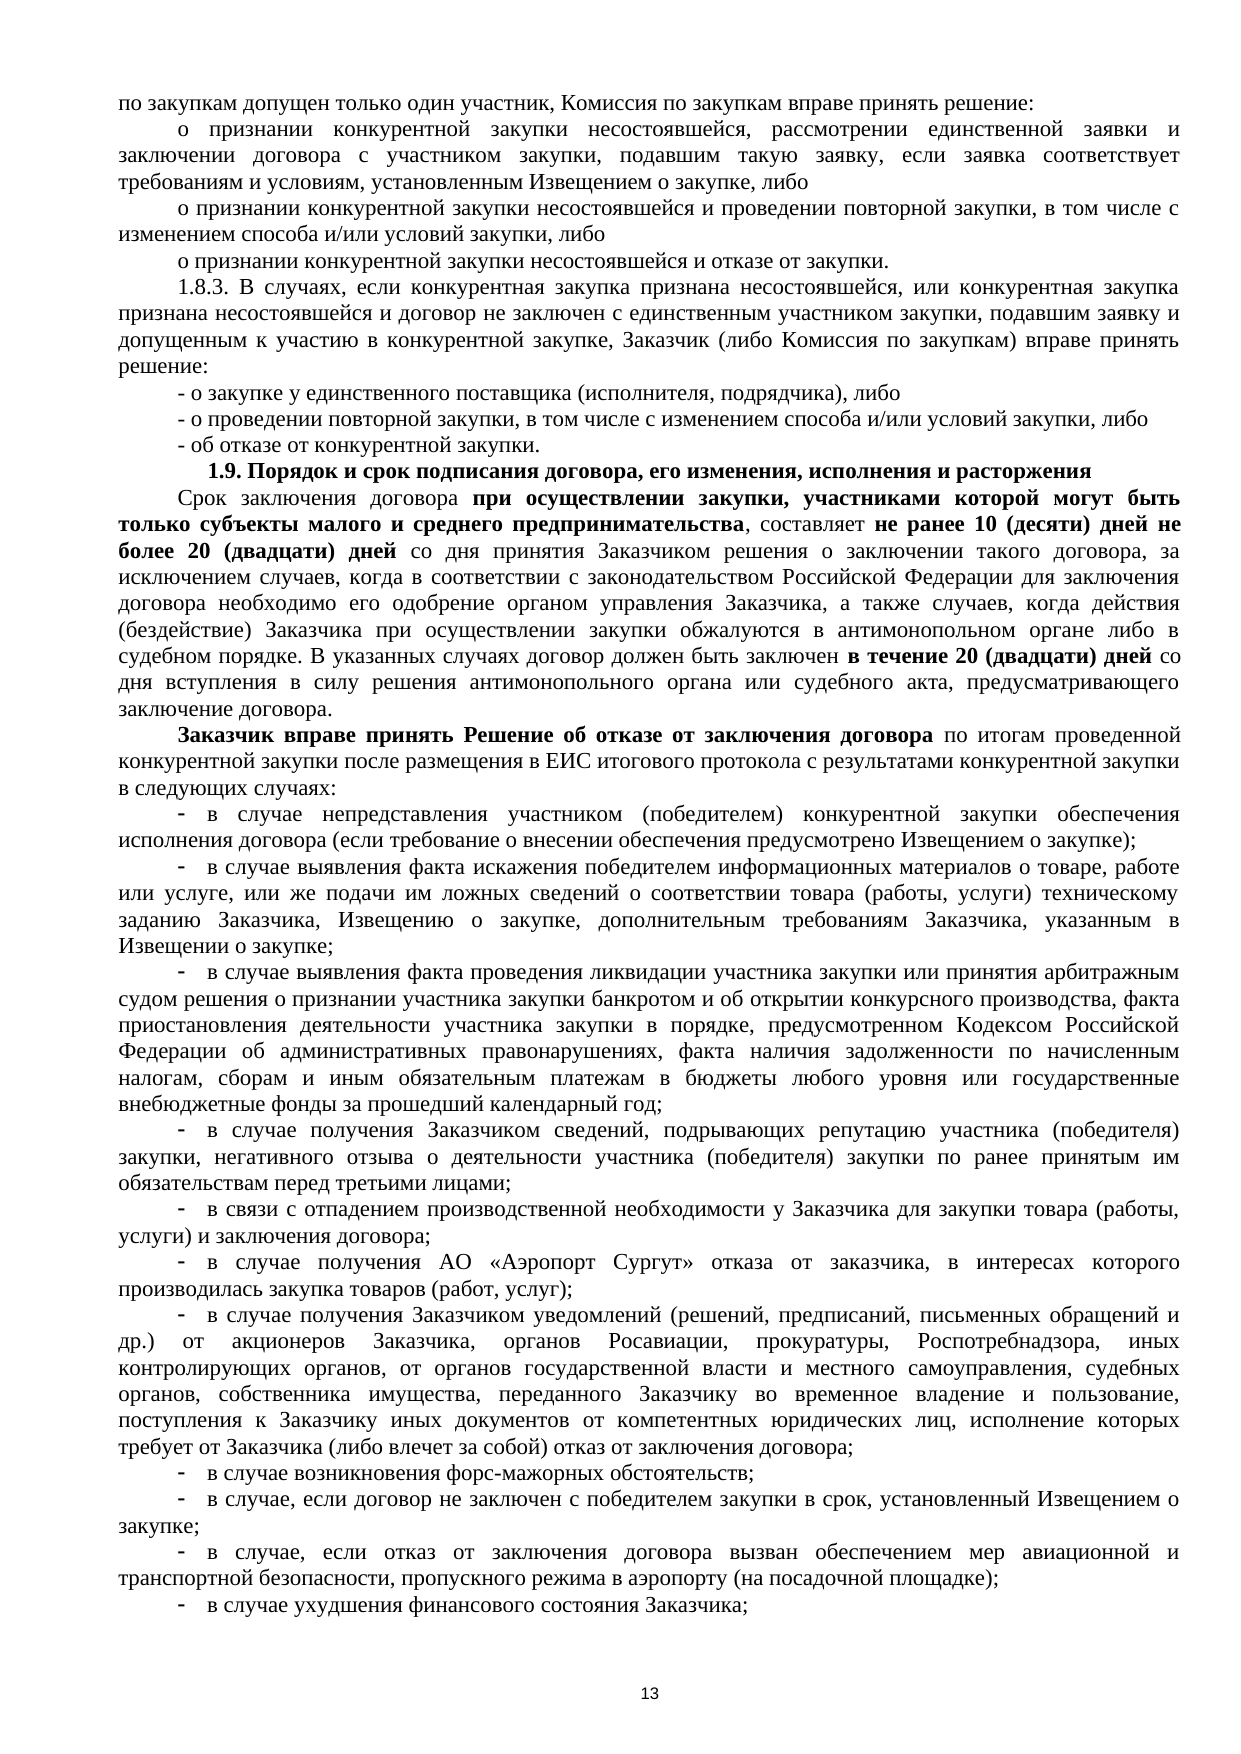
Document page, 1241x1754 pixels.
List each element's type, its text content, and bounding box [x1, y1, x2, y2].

list в случае получения АО «Аэропорт Сургут» отказа от заказчика, в интересах которого производилась закупка товаров (работ, услуг); [118, 1248, 1181, 1301]
list в случае получения Заказчиком уведомлений (решений, предписаний, письменных обращений и др.) от акционеров Заказчика, органов Росавиации, прокуратуры, Роспотребнадзора, иных контролирующих органов, от органов государственной власти и местного самоуправления, судебных органов, собственника имущества, переданного Заказчику во временное владение и пользование, поступления к Заказчику иных документов от компетентных юридических лиц, исполнение которых требует от Заказчика (либо влечет за собой) отказ от заключения договора; [118, 1301, 1181, 1459]
text - о проведении повторной закупки, в том числе с изменением способа и/или условий закупки, либо [118, 405, 1181, 431]
text о признании конкурентной закупки несостоявшейся, рассмотрении единственной заявки и заключении договора с участником закупки, подавшим такую заявку, если заявка соответствует требованиям и условиям, установленным Извещением о закупке, либо [118, 115, 1181, 194]
list в случае получения Заказчиком сведений, подрывающих репутацию участника (победителя) закупки, негативного отзыва о деятельности участника (победителя) закупки по ранее принятым им обязательствам перед третьими лицами; [118, 1116, 1181, 1196]
text о признании конкурентной закупки несостоявшейся и отказе от закупки. [118, 247, 1181, 273]
list в связи с отпадением производственной необходимости у Заказчика для закупки товара (работы, услуги) и заключения договора; [118, 1196, 1181, 1248]
text Заказчик вправе принять Решение об отказе от заключения договора по итогам проведенной конкурентной закупки после размещения в ЕИС итогового протокола с результатами конкурентной закупки в следующих случаях: [118, 721, 1181, 800]
text о признании конкурентной закупки несостоявшейся и проведении повторной закупки, в том числе с изменением способа и/или условий закупки, либо [118, 194, 1181, 247]
list в случае непредставления участником (победителем) конкурентной закупки обеспечения исполнения договора (если требование о внесении обеспечения предусмотрено Извещением о закупке); [118, 800, 1181, 853]
text - о закупке у единственного поставщика (исполнителя, подрядчика), либо [118, 378, 1181, 405]
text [118, 89, 1181, 115]
list в случае выявления факта искажения победителем информационных материалов о товаре, работе или услуге, или же подачи им ложных сведений о соответствии товара (работы, услуги) техническому заданию Заказчика, Извещению о закупке, дополнительным требованиям Заказчика, указанным в Извещении о закупке; [118, 853, 1181, 958]
text 1.9. Порядок и срок подписания договора, его изменения, исполнения и расторжения [118, 458, 1181, 484]
list в случае ухудшения финансового состояния Заказчика; [118, 1591, 1181, 1617]
list в случае возникновения форс-мажорных обстоятельств; [118, 1459, 1181, 1485]
text - об отказе от конкурентной закупки. [118, 431, 1181, 458]
list в случае, если отказ от заключения договора вызван обеспечением мер авиационной и транспортной безопасности, пропускного режима в аэропорту (на посадочной площадке); [118, 1538, 1181, 1591]
list в случае выявления факта проведения ликвидации участника закупки или принятия арбитражным судом решения о признании участника закупки банкротом и об открытии конкурсного производства, факта приостановления деятельности участника закупки в порядке, предусмотренном Кодексом Российской Федерации об административных правонарушениях, факта наличия задолженности по начисленным налогам, сборам и иным обязательным платежам в бюджеты любого уровня или государственные внебюджетные фонды за прошедший календарный год; [118, 958, 1181, 1116]
list в случае, если договор не заключен с победителем закупки в срок, установленный Извещением о закупке; [118, 1485, 1181, 1538]
text 1.8.3. В случаях, если конкурентная закупка признана несостоявшейся, или конкурентная закупка признана несостоявшейся и договор не заключен с единственным участником закупки, подавшим заявку и допущенным к участию в конкурентной закупке, Заказчик (либо Комиссия по закупкам) вправе принять решение: [118, 273, 1181, 378]
text Срок заключения договора при осуществлении закупки, участниками которой могут быть только субъекты малого и среднего предпринимательства, составляет не ранее 10 (десяти) дней не более 20 (двадцати) дней со дня принятия Заказчиком решения о заключении такого договора, за исключением случаев, когда в соответствии с законодательством Российской Федерации для заключения договора необходимо его одобрение органом управления Заказчика, а также случаев, когда действия (бездействие) Заказчика при осуществлении закупки обжалуются в антимонопольном органе либо в судебном порядке. В указанных случаях договор должен быть заключен в течение 20 (двадцати) дней со дня вступления в силу решения антимонопольного органа или судебного акта, предусматривающего заключение договора. [118, 484, 1181, 721]
